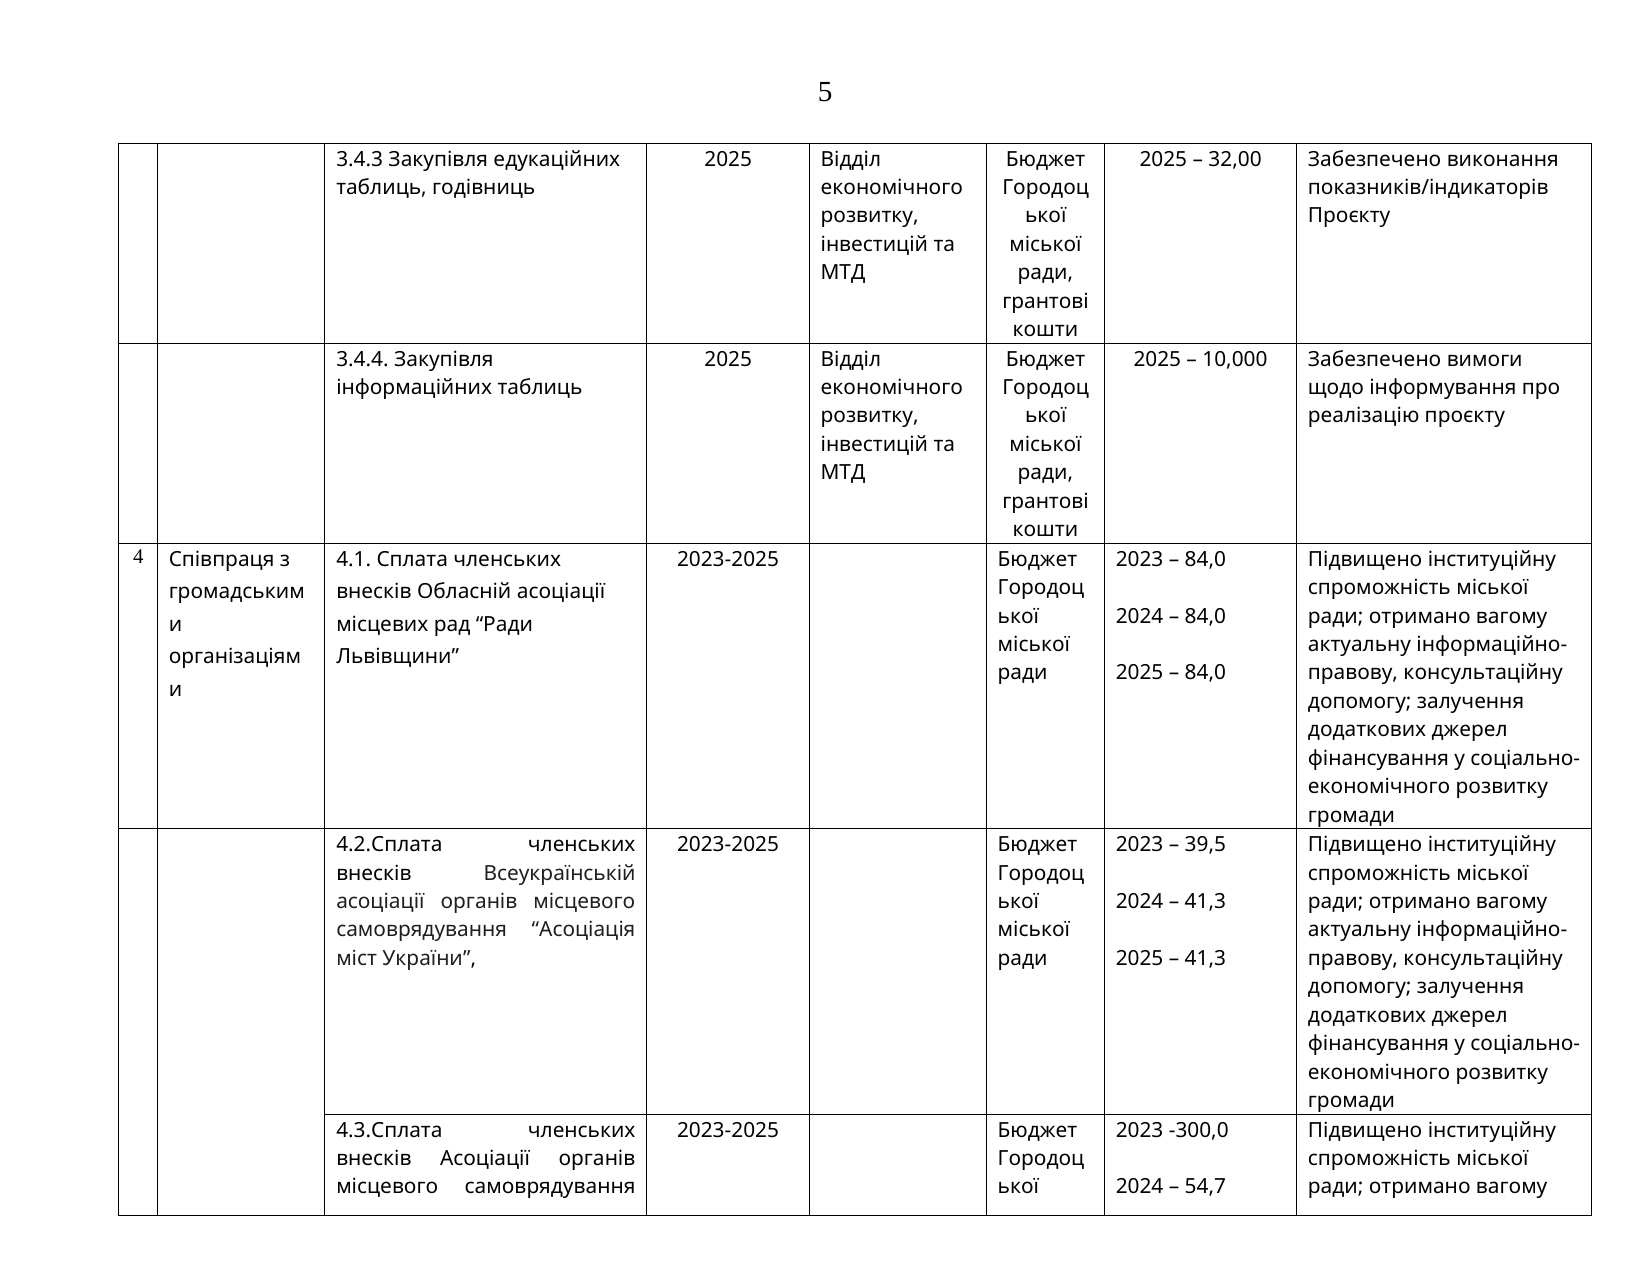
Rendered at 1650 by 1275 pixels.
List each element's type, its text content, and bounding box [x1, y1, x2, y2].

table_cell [810, 144, 986, 343]
table_cell 4 [119, 544, 157, 828]
table_cell 4.1. Сплата членських внесків Обласній асоціації місцевих рад “Ради Львівщини” [325, 544, 646, 828]
table_cell [158, 344, 324, 543]
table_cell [1297, 1115, 1591, 1215]
table_cell 2025 [647, 144, 809, 343]
table_cell [810, 1115, 986, 1215]
table_cell 4.2.Сплата членських внесків Всеукраїнській асоціації органів місцевого самоврядування “Асоціація міст України”, [325, 829, 646, 1114]
table_cell [158, 829, 324, 1215]
table_cell 3.4.3 Закупівля едукаційних таблиць, годівниць [325, 144, 646, 343]
table_cell Бюджет Городоцької міської ради, грантові кошти [987, 344, 1104, 543]
table_cell [119, 344, 157, 543]
table_cell [158, 144, 324, 343]
table_cell Співпраця з громадськими організаціями [158, 544, 324, 828]
table_cell [119, 829, 157, 1215]
table_cell [810, 829, 986, 1114]
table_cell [987, 144, 1104, 343]
table_cell Бюджет Городоцької міської ради [987, 544, 1104, 828]
table_cell [119, 144, 157, 343]
table_cell [810, 544, 986, 828]
table_cell 2025 [647, 344, 809, 543]
table_cell 2023 – 39,5 2024 – 41,3 2025 – 41,3 [1105, 829, 1296, 1114]
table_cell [987, 1115, 1104, 1215]
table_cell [325, 1115, 646, 1215]
table_cell Відділ економічного розвитку, інвестицій та МТД [810, 344, 986, 543]
table_cell 2023-2025 [647, 829, 809, 1114]
table_cell Забезпечено вимоги щодо інформування про реалізацію проєкту [1297, 344, 1591, 543]
table_cell 2025 – 32,00 [1105, 144, 1296, 343]
table_cell 2025 – 10,000 [1105, 344, 1296, 543]
table_cell Забезпечено виконання показників/індикаторів Проєкту [1297, 144, 1591, 343]
table_cell 2023-2025 [647, 544, 809, 828]
table_cell 3.4.4. Закупівля інформаційних таблиць [325, 344, 646, 543]
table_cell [1105, 1115, 1296, 1215]
table_cell 2023 – 84,0 2024 – 84,0 2025 – 84,0 [1105, 544, 1296, 828]
table_cell Бюджет Городоцької міської ради [987, 829, 1104, 1114]
table_cell 2023-2025 [647, 1115, 809, 1215]
